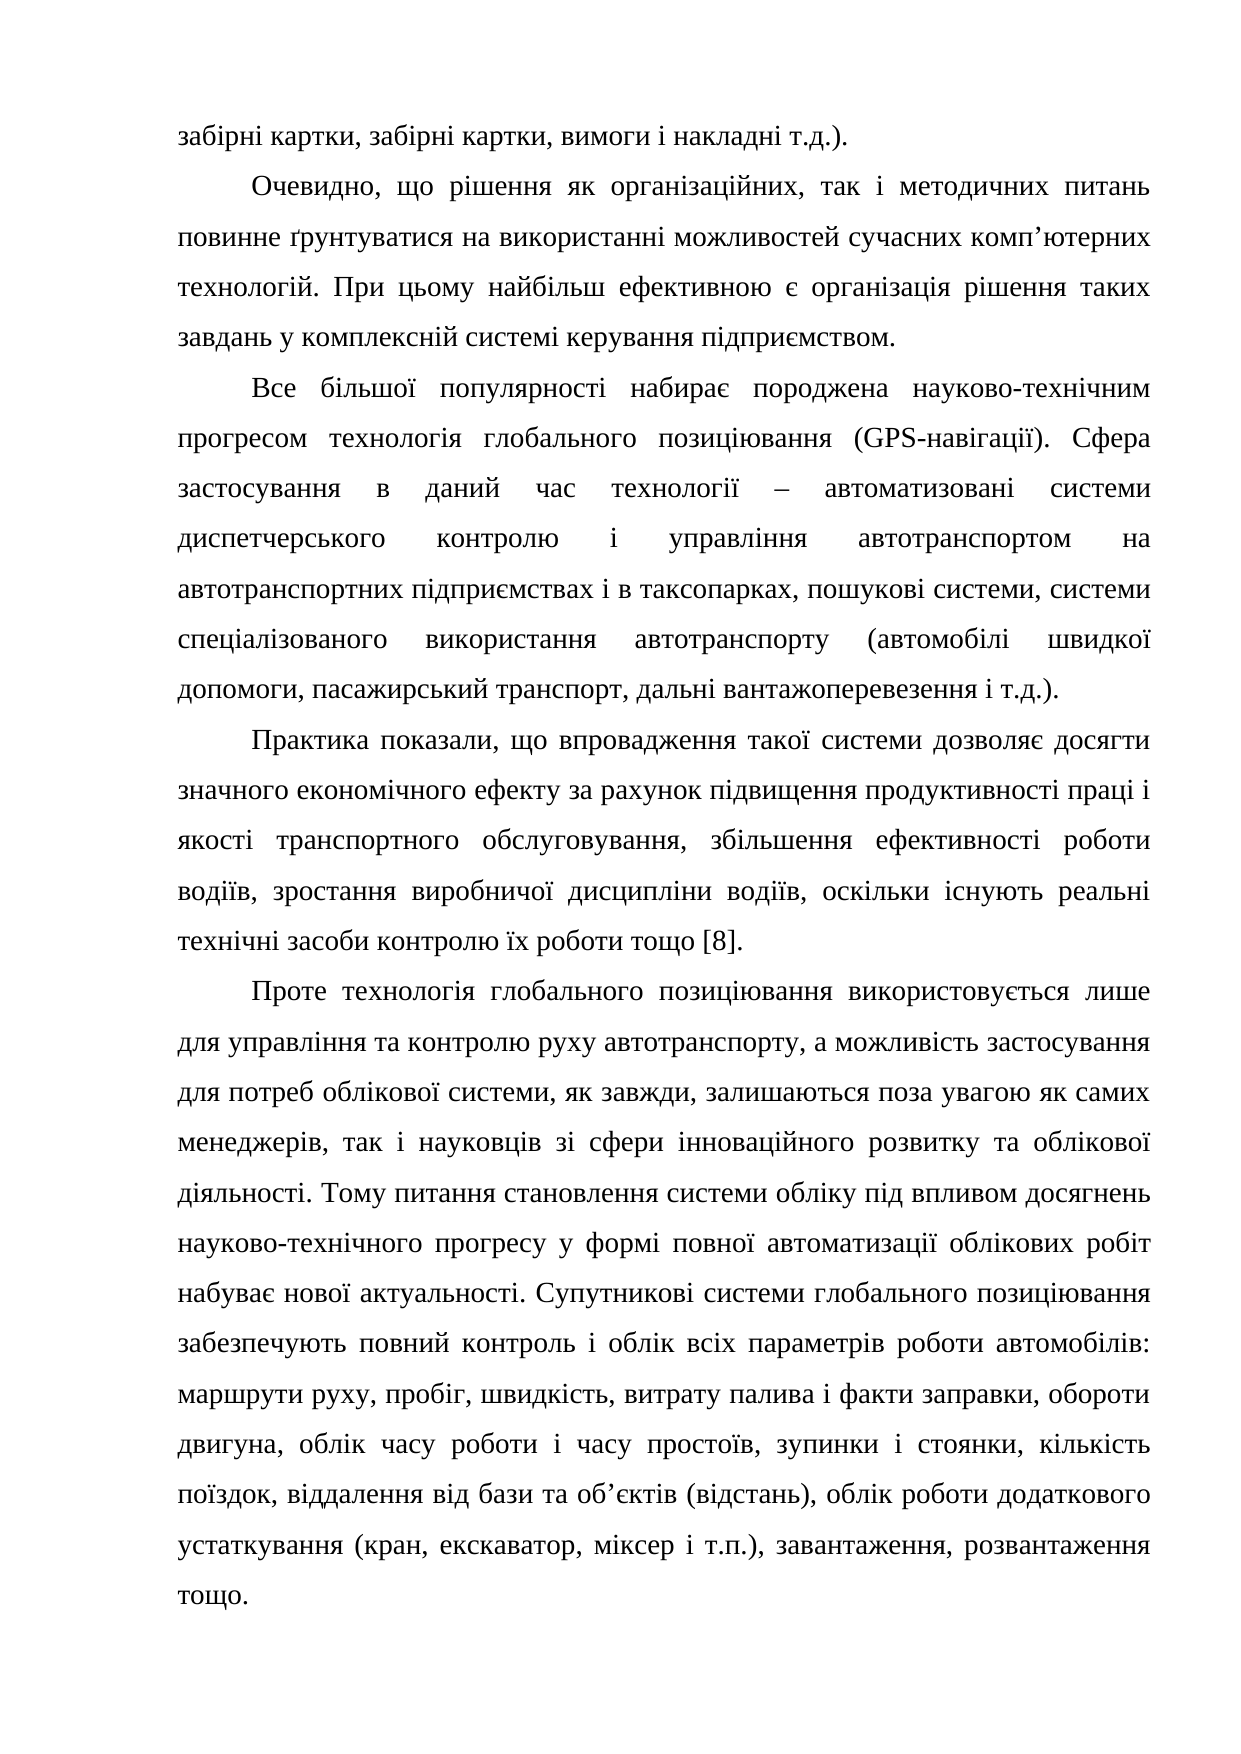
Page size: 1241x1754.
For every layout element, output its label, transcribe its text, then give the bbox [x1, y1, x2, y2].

text Все більшої популярності набирає породжена науково-технічним прогресом технологія глобального позиціювання (GPS-навігації). Сфера застосування в даний час технології – автоматизовані системи диспетчерського контролю і управління автотранспортом на автотранспортних підприємствах і в таксопарках, пошукові системи, системи спеціалізованого використання автотранспорту (автомобілі швидкої допомоги, пасажирський транспорт, дальні вантажоперевезення і т.д.). [177, 370, 1152, 705]
text Проте технологія глобального позиціювання використовується лише для управління та контролю руху автотранспорту, а можливість застосування для потреб облікової системи, як завжди, залишаються поза увагою як самих менеджерів, так і науковців зі сфери інноваційного розвитку та облікової діяльності. Тому питання становлення системи обліку під впливом досягнень науково-технічного прогресу у формі повної автоматизації облікових робіт набуває нової актуальності. Супутникові системи глобального позиціювання забезпечують повний контроль і облік всіх параметрів роботи автомобілів: маршрути руху, пробіг, швидкість, витрату палива і факти заправки, обороти двигуна, облік часу роботи і часу простоїв, зупинки і стоянки, кількість поїздок, віддалення від бази та об’єктів (відстань), облік роботи додаткового устаткування (кран, екскаватор, міксер і т.п.), завантаження, розвантаження тощо. [177, 973, 1152, 1611]
text Очевидно, що рішення як організаційних, так і методичних питань повинне ґрунтуватися на використанні можливостей сучасних комп’ютерних технологій. При цьому найбільш ефективною є організація рішення таких завдань у комплексній системі керування підприємством. [177, 168, 1152, 353]
text Практика показали, що впровадження такої системи дозволяє досягти значного економічного ефекту за рахунок підвищення продуктивності праці і якості транспортного обслуговування, збільшення ефективності роботи водіїв, зростання виробничої дисципліни водіїв, оскільки існують реальні технічні засоби контролю їх роботи тощо [8]. [177, 722, 1152, 957]
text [177, 118, 1152, 152]
